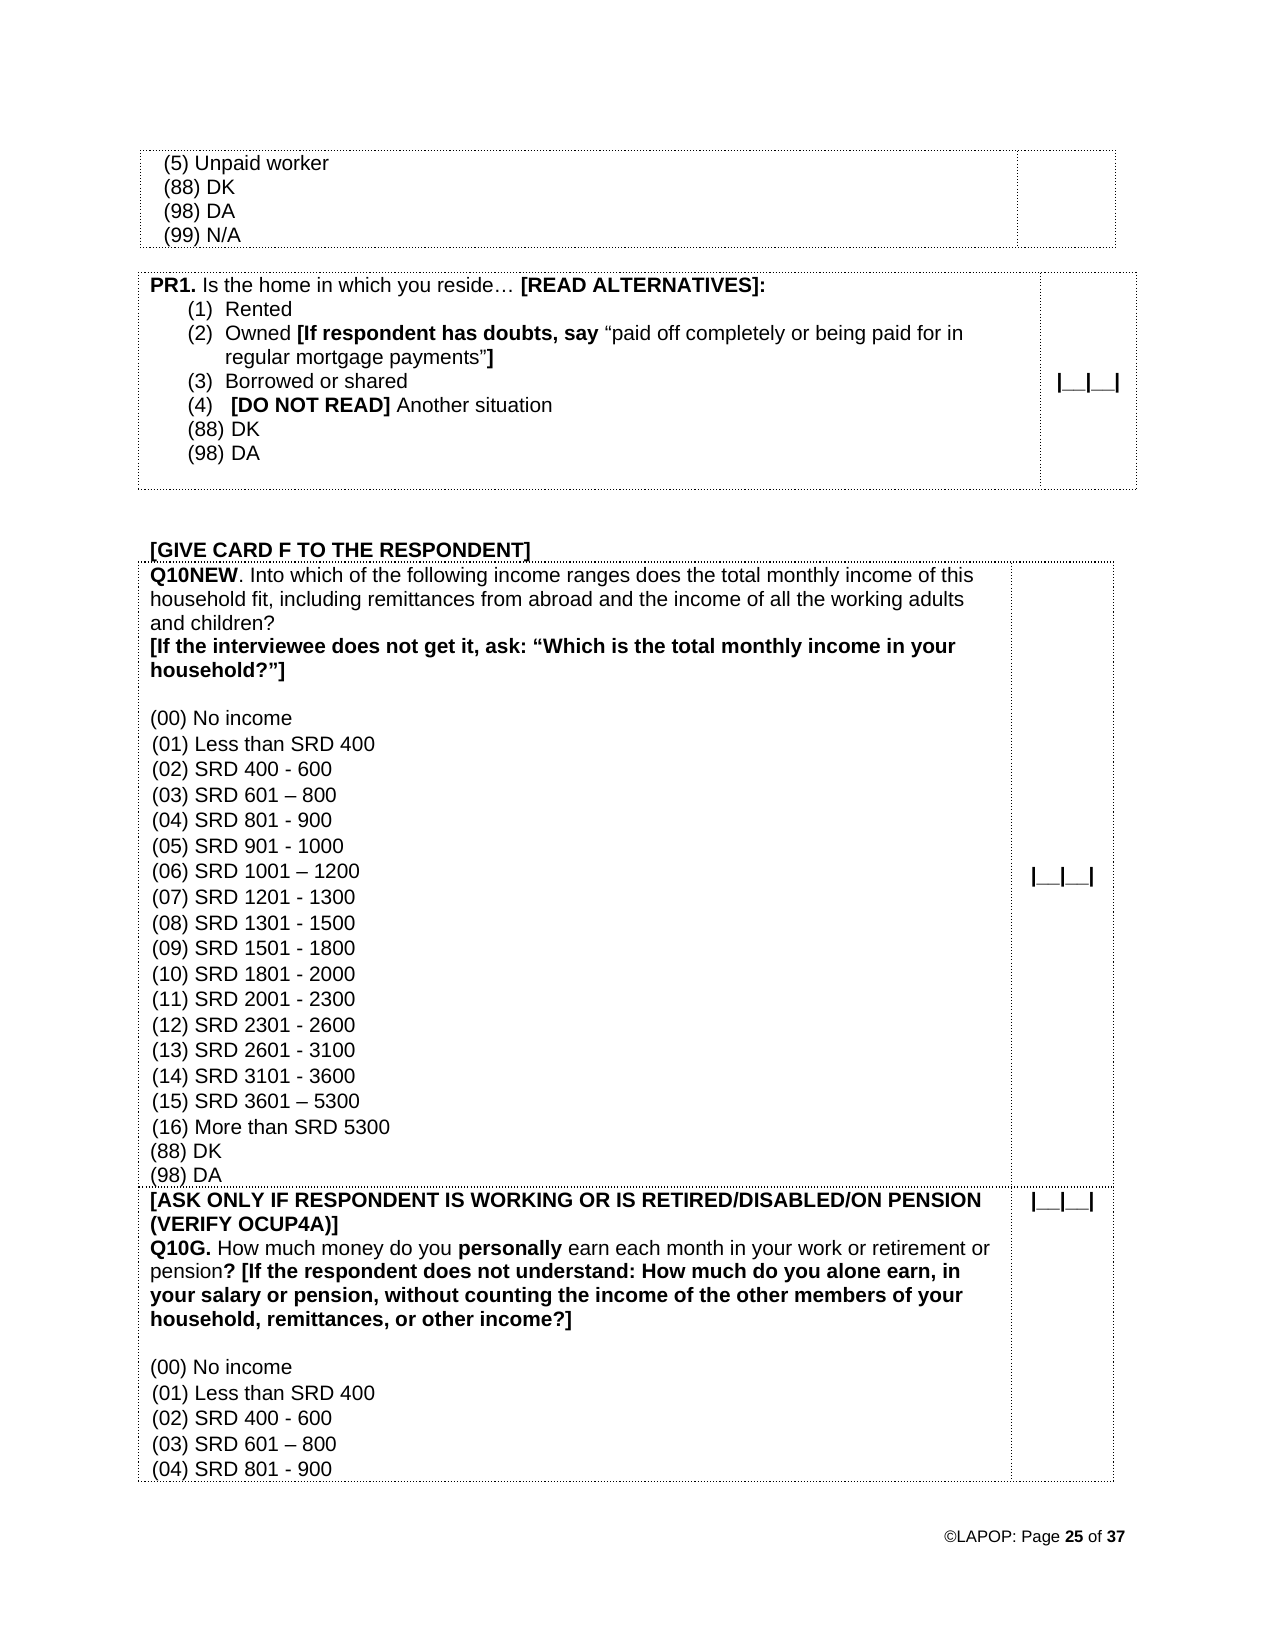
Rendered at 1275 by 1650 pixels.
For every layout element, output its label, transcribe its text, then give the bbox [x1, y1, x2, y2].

table_cell |__|__| [1011, 1186, 1114, 1481]
table_header |__|__| [1011, 561, 1114, 1186]
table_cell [141, 150, 1017, 247]
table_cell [139, 1186, 1011, 1481]
text [Give Card F TO THE RESPONDENT] [150, 537, 1125, 561]
table_header |__|__| [1041, 272, 1136, 488]
table_header PR1. Is the home in which you reside… [READ ALTERNATIVES]: Rented Owned [If respondent has doubts, say “paid off completely or being paid for in regular mortgage payments”] Borrowed or shared [DO NOT READ] Another situation DK DA [139, 272, 1041, 488]
table_header Q10NEW. Into which of the following income ranges does the total monthly income of this household fit, including remittances from abroad and the income of all the working adults and children? [If the interviewee does not get it, ask: “Which is the total monthly income in your household?”] (00) No income (88) DK (98) DA [139, 561, 1011, 1186]
table_cell |__|__| [1017, 150, 1116, 247]
